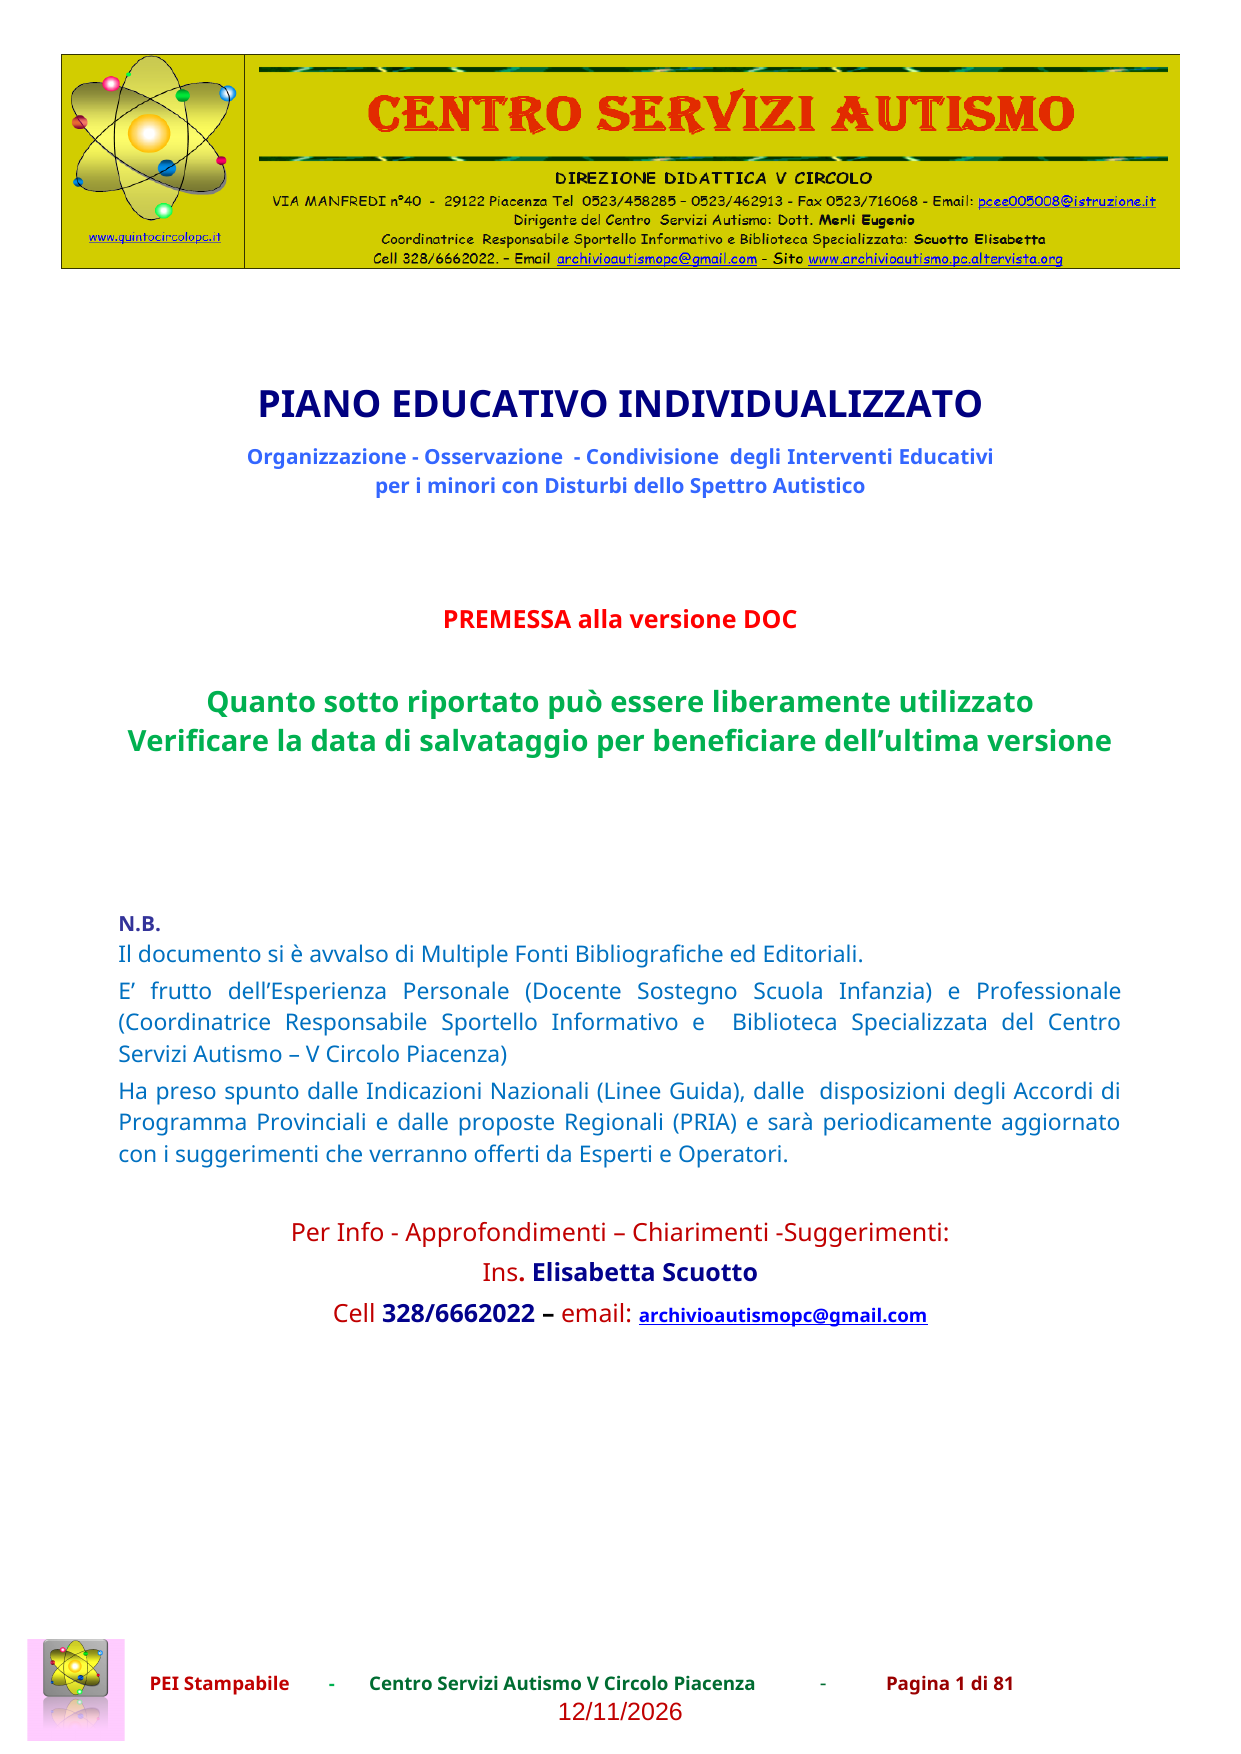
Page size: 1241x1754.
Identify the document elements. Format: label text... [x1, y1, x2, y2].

text Quanto sotto riportato può essere liberamente utilizzato [118, 681, 1122, 721]
text Verificare la data di salvataggio per beneficiare dell’ultima versione [118, 721, 1122, 760]
subtitle Per Info - Approfondimenti – Chiarimenti -Suggerimenti: [118, 1215, 1122, 1249]
list Ha preso spunto dalle Indicazioni Nazionali (Linee Guida), dalle disposizioni degli Accordi di Programma Provinciali e dalle proposte Regionali (PRIA) e sarà periodicamente aggiornato con i suggerimenti che verranno offerti da Esperti e Operatori. [118, 1075, 1122, 1169]
picture [60, 53, 1180, 270]
subtitle Cell 328/6662022 – email: archivioautismopc@gmail.com [118, 1295, 1122, 1329]
subtitle Il documento si è avvalso di Multiple Fonti Bibliografiche ed Editoriali. [118, 937, 1122, 969]
picture [27, 1639, 125, 1741]
text N.B. [118, 909, 1122, 937]
subtitle Ins. Elisabetta Scuotto [118, 1255, 1122, 1289]
text PREMESSA alla versione DOC [118, 601, 1122, 635]
title piano educativo individualizzato [118, 377, 1122, 428]
title Organizzazione - Osservazione - Condivisione degli interventi educativi [118, 442, 1122, 471]
subtitle E’ frutto dell’Esperienza Personale (Docente Sostegno Scuola Infanzia) e Professionale (Coordinatrice Responsabile Sportello Informativo e Biblioteca Specializzata del Centro Servizi Autismo – V Circolo Piacenza) [118, 975, 1122, 1069]
title per i minori con Disturbi dello Spettro Autistico [118, 471, 1122, 499]
